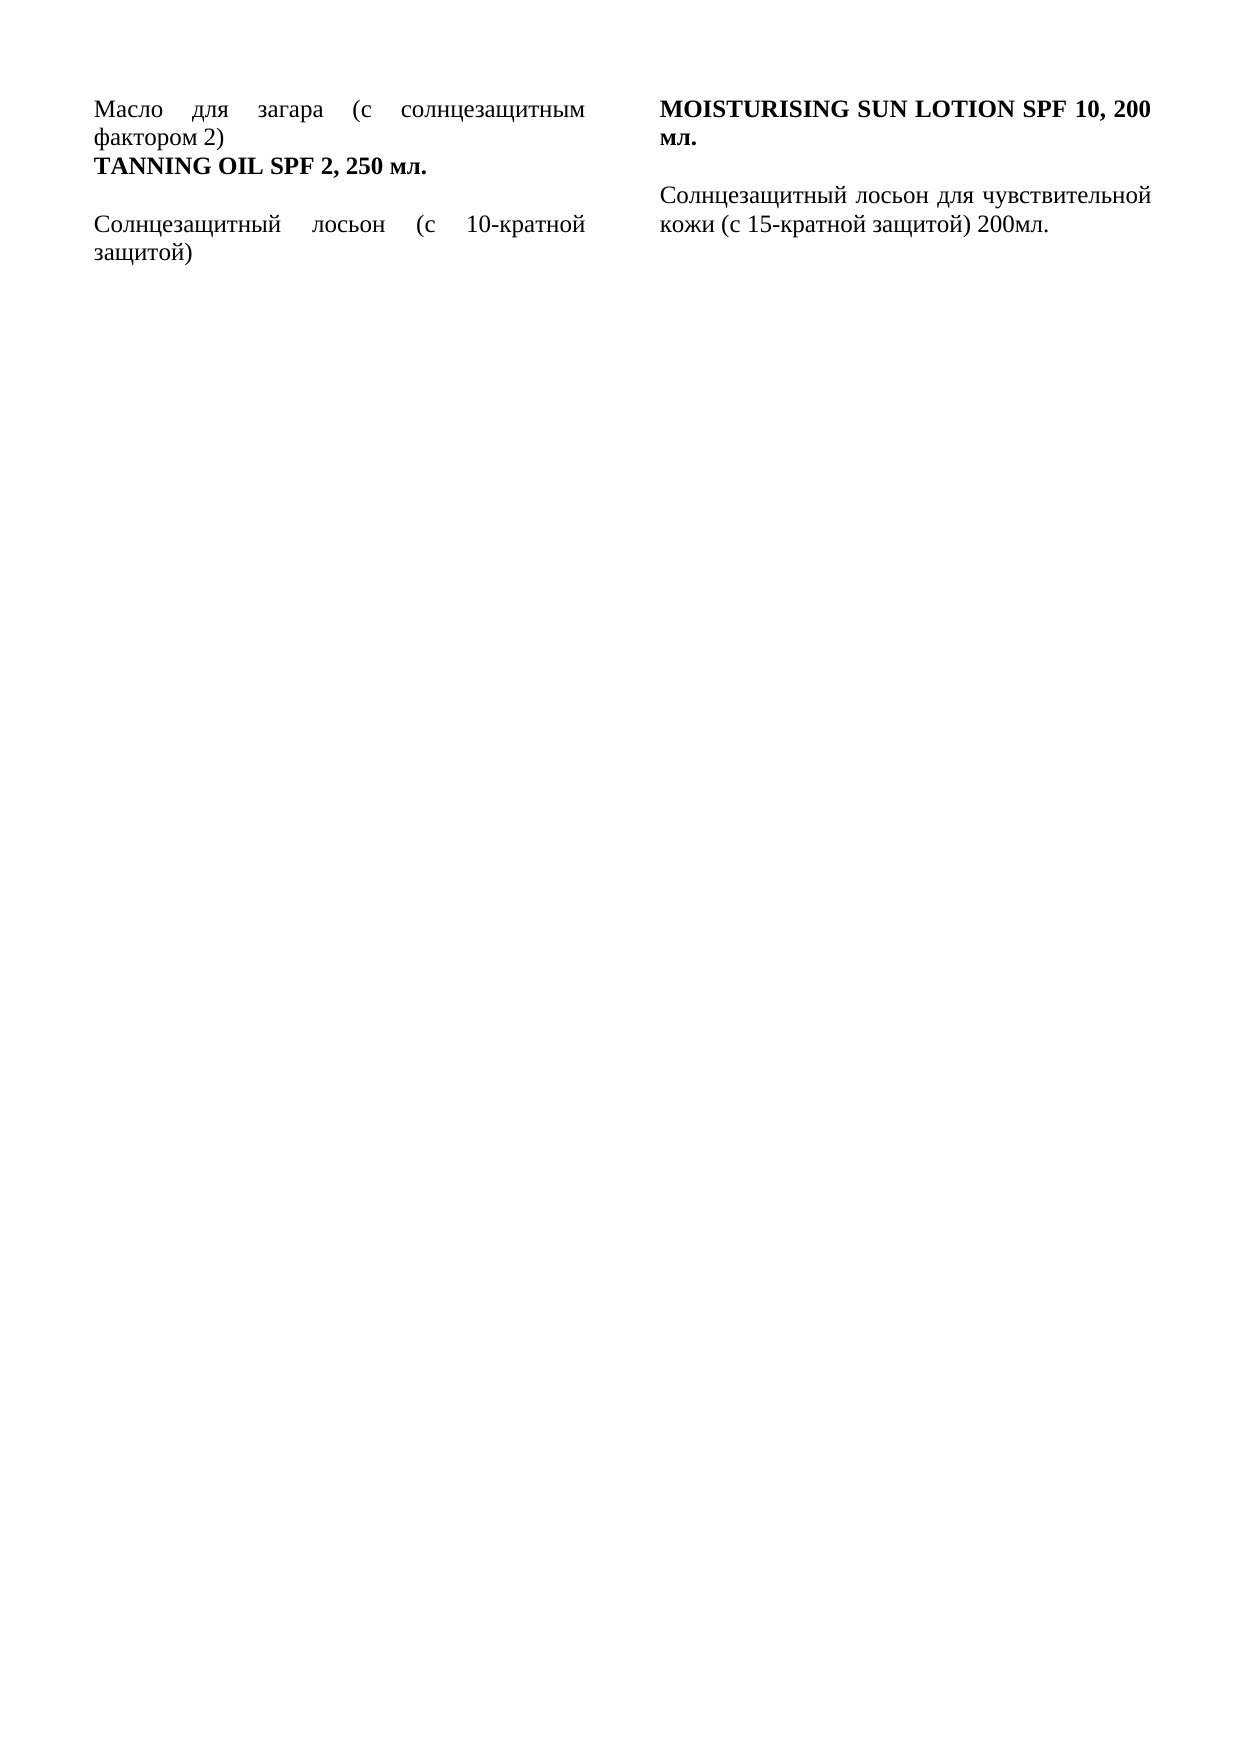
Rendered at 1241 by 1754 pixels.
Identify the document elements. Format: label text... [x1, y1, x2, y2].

subtitle MOISTURISING SUN LOTION SPF 10, 200 мл. [659, 94, 1152, 151]
subtitle Солнцезащитный лосьон (с 10-кратной защитой) [94, 209, 586, 266]
subtitle Солнцезащитный лосьон для чувствительной кожи (с 15-кратной защитой) 200мл. [659, 180, 1152, 237]
subtitle TANNING OIL SPF 2, 250 мл. [94, 151, 586, 180]
subtitle Масло для загара (с солнцезащитным фактором 2) [94, 94, 586, 151]
